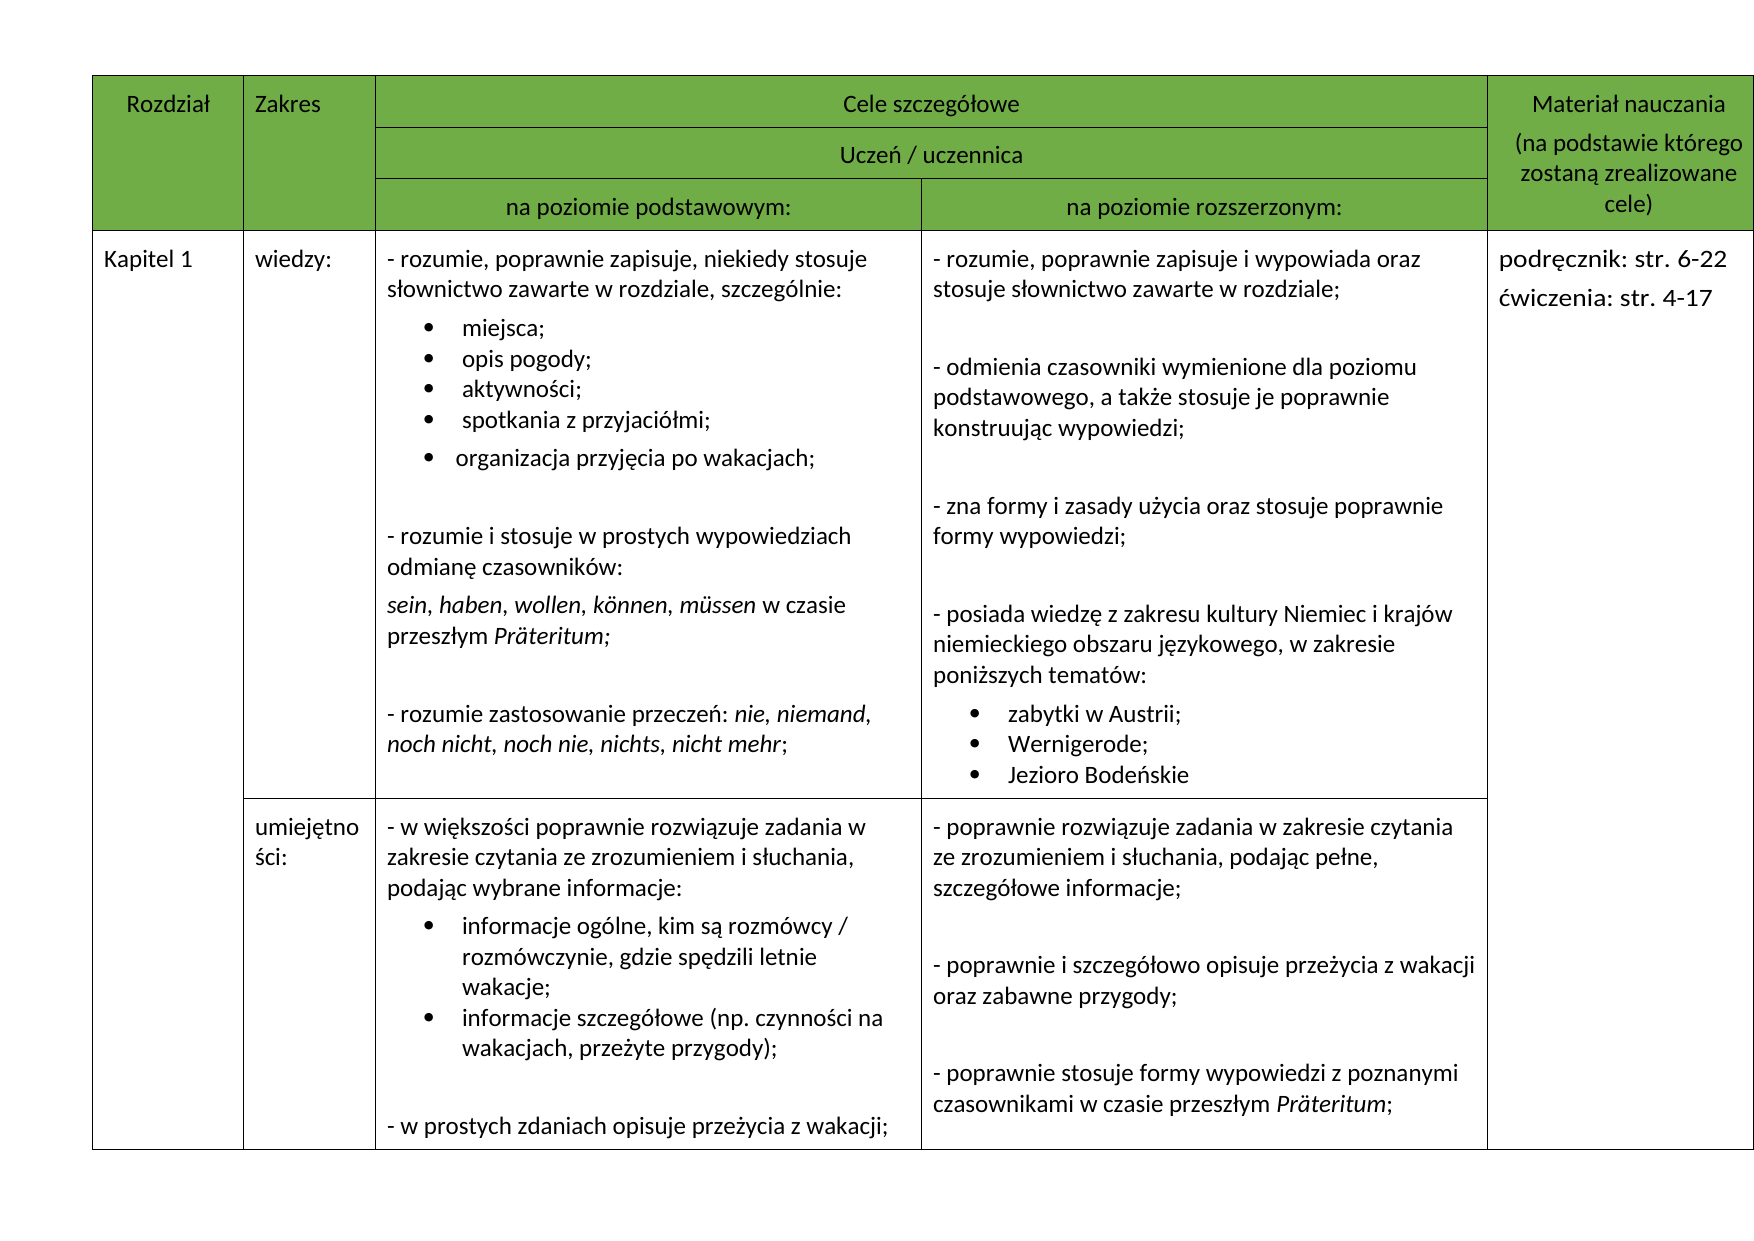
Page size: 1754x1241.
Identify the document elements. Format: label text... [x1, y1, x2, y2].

table_cell podręcznik: str. 6-22 ćwiczenia: str. 4-17 [1488, 231, 1753, 1149]
table_header Zakres [244, 76, 375, 230]
table_cell umiejętności: [244, 799, 375, 1149]
table_cell - rozumie, poprawnie zapisuje i wypowiada oraz stosuje słownictwo zawarte w rozdziale; - odmienia czasowniki wymienione dla poziomu podstawowego, a także stosuje je poprawnie konstruując wypowiedzi; - zna formy i zasady użycia oraz stosuje poprawnie formy wypowiedzi; - posiada wiedzę z zakresu kultury Niemiec i krajów niemieckiego obszaru językowego, w zakresie poniższych tematów: zabytki w Austrii; Wernigerode; Jezioro Bodeńskie [922, 231, 1487, 798]
table_header Rozdział [93, 76, 243, 230]
table_cell wiedzy: [244, 231, 375, 798]
table_cell na poziomie podstawowym: [376, 179, 921, 230]
table_header Materiał nauczania (na podstawie którego zostaną zrealizowane cele) [1488, 76, 1753, 230]
table_cell - rozumie, poprawnie zapisuje, niekiedy stosuje słownictwo zawarte w rozdziale, szczególnie: miejsca; opis pogody; aktywności; spotkania z przyjaciółmi; organizacja przyjęcia po wakacjach; - rozumie i stosuje w prostych wypowiedziach odmianę czasowników: sein, haben, wollen, können, müssen w czasie przeszłym Präteritum; - rozumie zastosowanie przeczeń: nie, niemand, noch nicht, noch nie, nichts, nicht mehr; [376, 231, 921, 798]
table_cell Uczeń / uczennica [376, 128, 1487, 178]
table_cell na poziomie rozszerzonym: [922, 179, 1487, 230]
table_cell Kapitel 1 [93, 231, 243, 1149]
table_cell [922, 799, 1487, 1149]
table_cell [376, 799, 921, 1149]
table_header Cele szczegółowe [376, 76, 1487, 127]
